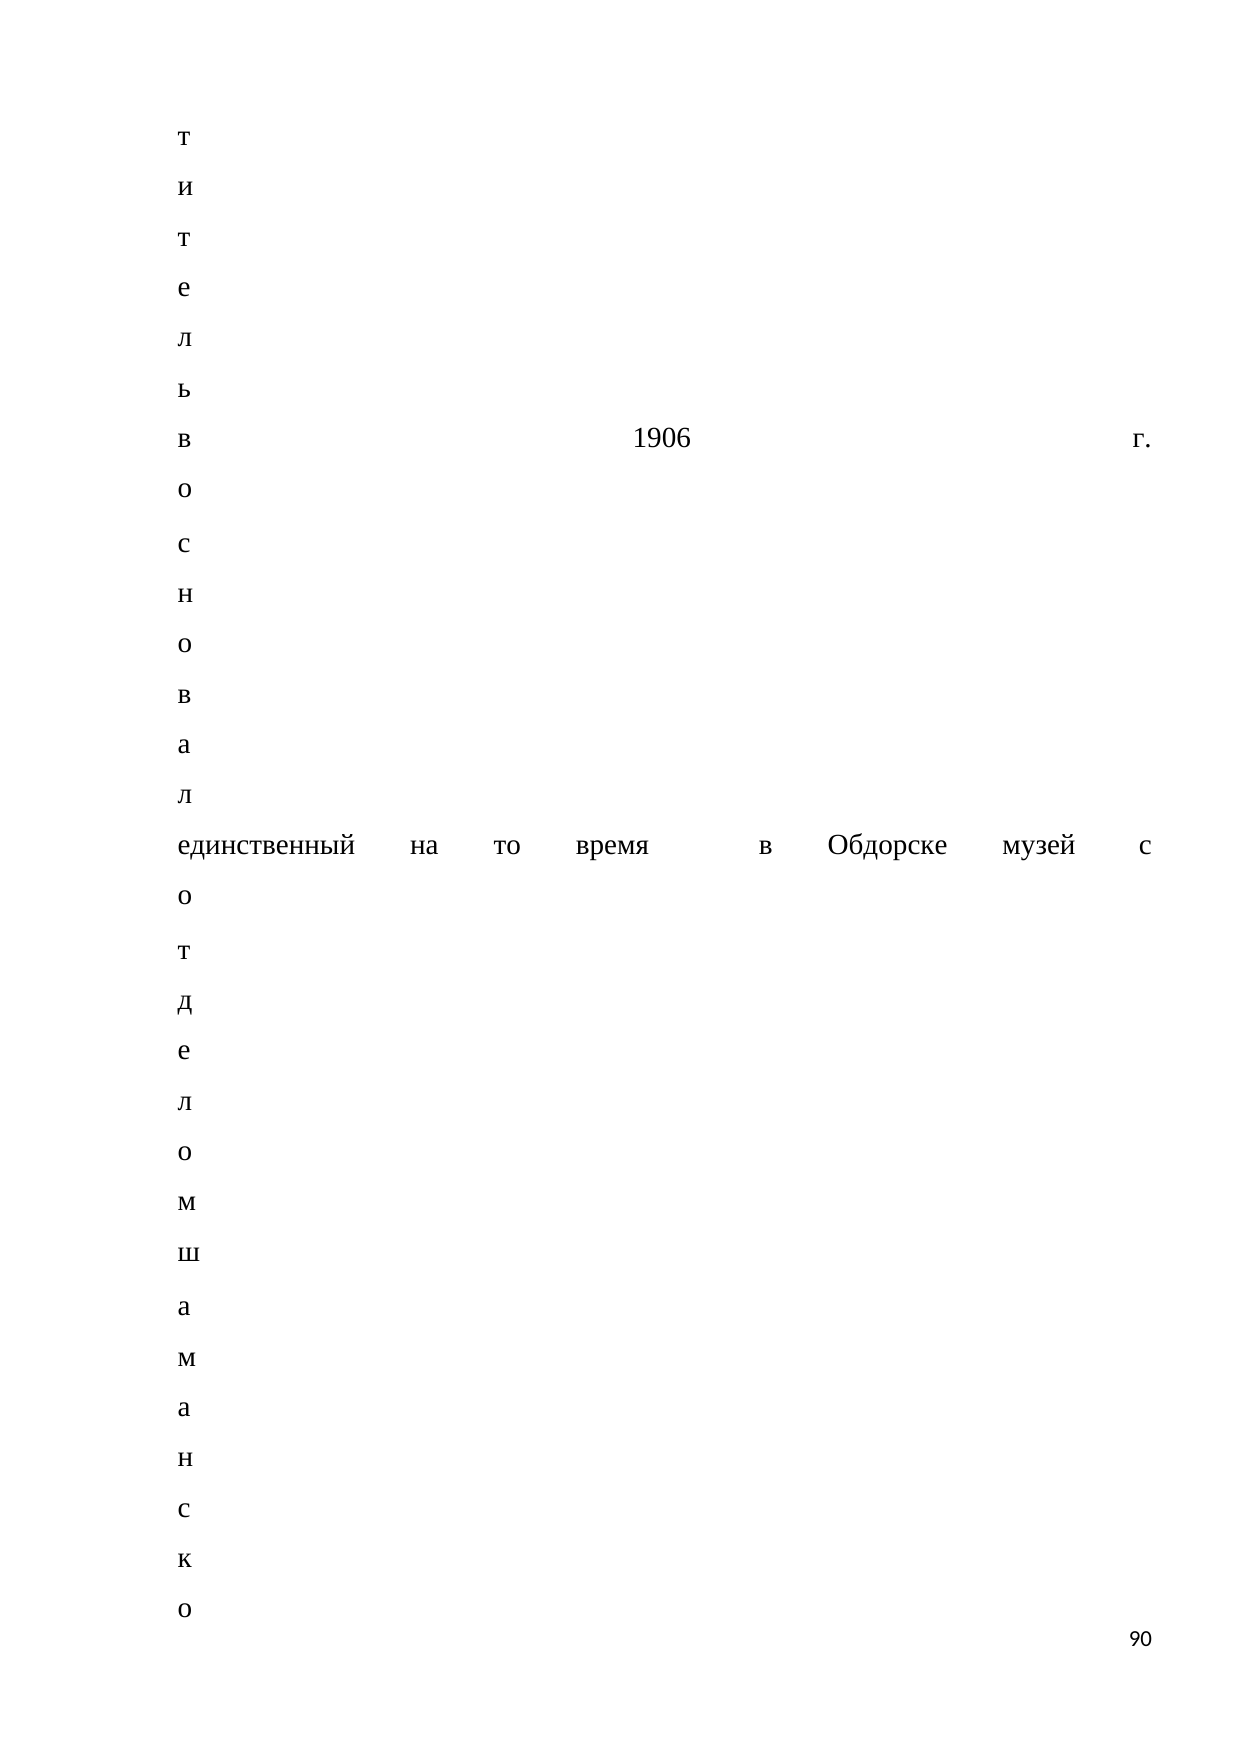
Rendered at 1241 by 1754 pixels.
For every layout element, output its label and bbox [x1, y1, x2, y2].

text [177, 118, 1152, 1624]
